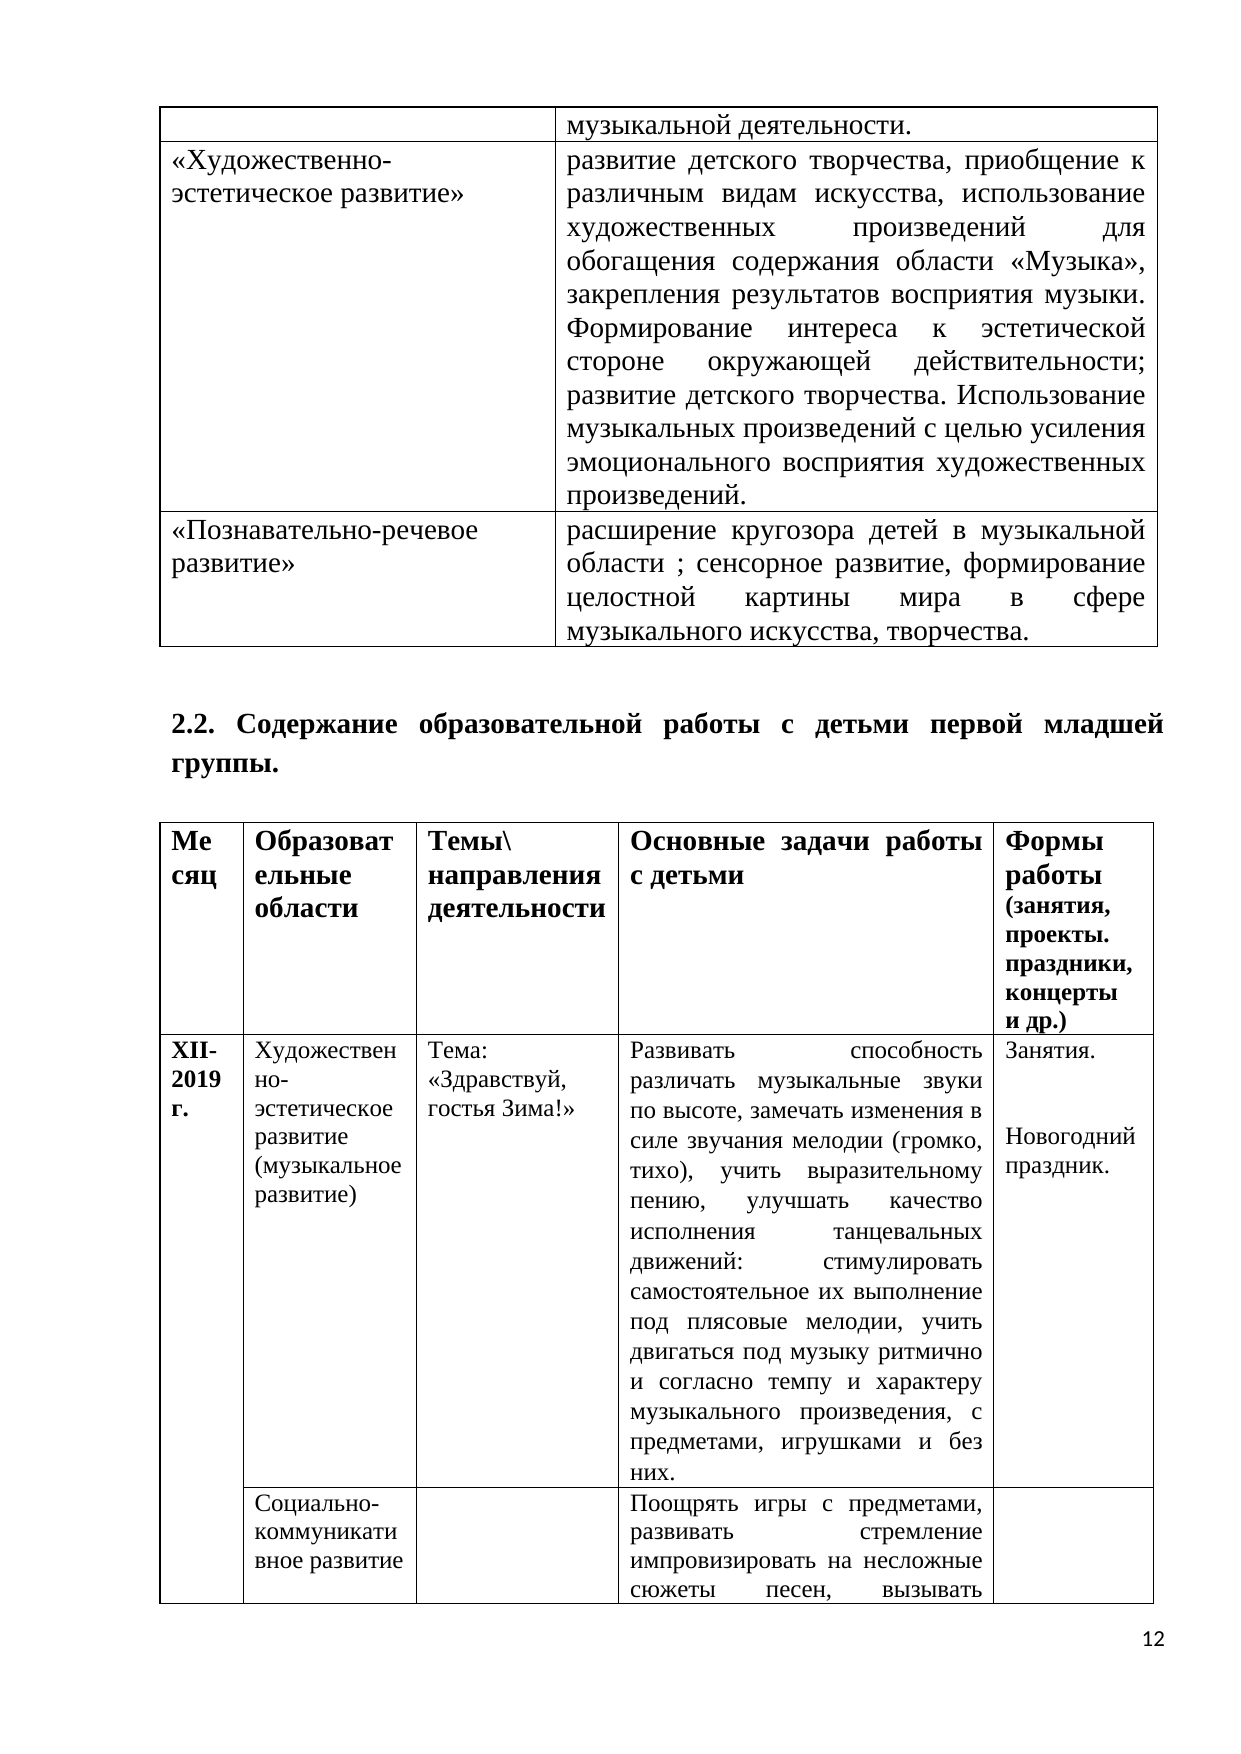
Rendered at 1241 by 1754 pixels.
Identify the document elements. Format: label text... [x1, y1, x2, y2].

table_cell «Художественно- эстетическое развитие» [161, 142, 555, 511]
table_cell Занятия. Новогодний праздник. [994, 1035, 1153, 1487]
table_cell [161, 108, 555, 141]
table_cell XII-2019г. [161, 1035, 243, 1603]
text 2.2. Содержание образовательной работы с детьми первой младшей группы. [171, 707, 1164, 779]
table_header Образовательные области [244, 823, 416, 1034]
table_header Основные задачи работы с детьми [619, 823, 993, 1034]
table_cell развитие детского творчества, приобщение к различным видам искусства, использование художественных произведений для обогащения содержания области «Музыка», закрепления результатов восприятия музыки. Формирование интереса к эстетической стороне окружающей действительности; развитие детского творчества. Использование музыкальных произведений с целью усиления эмоционального восприятия художественных произведений. [556, 142, 1157, 511]
table_cell Тема: «Здравствуй, гостья Зима!» [417, 1035, 618, 1487]
table_header Темы\направления деятельности [417, 823, 618, 1034]
table_cell Развивать способность различать музыкальные звуки по высоте, замечать изменения в силе звучания мелодии (громко, тихо), учить выразительному пению, улучшать качество исполнения танцевальных движений: стимулировать самостоятельное их выполнение под плясовые мелодии, учить двигаться под музыку ритмично и согласно темпу и характеру музыкального произведения, с предметами, игрушками и без них. [619, 1035, 993, 1487]
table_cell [556, 108, 1157, 141]
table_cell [244, 1488, 416, 1603]
table_header Ме сяц [161, 823, 243, 1034]
table_header Формы работы (занятия, проекты. праздники, концерты и др.) [994, 823, 1153, 1034]
table_cell [417, 1488, 618, 1603]
table_cell «Познавательно-речевое развитие» [161, 512, 555, 646]
table_cell Художественно-эстетическое развитие (музыкальное развитие) [244, 1035, 416, 1487]
table_cell [994, 1488, 1153, 1603]
table_cell расширение кругозора детей в музыкальной области ; сенсорное развитие, формирование целостной картины мира в сфере музыкального искусства, творчества. [556, 512, 1157, 646]
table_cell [619, 1488, 993, 1603]
